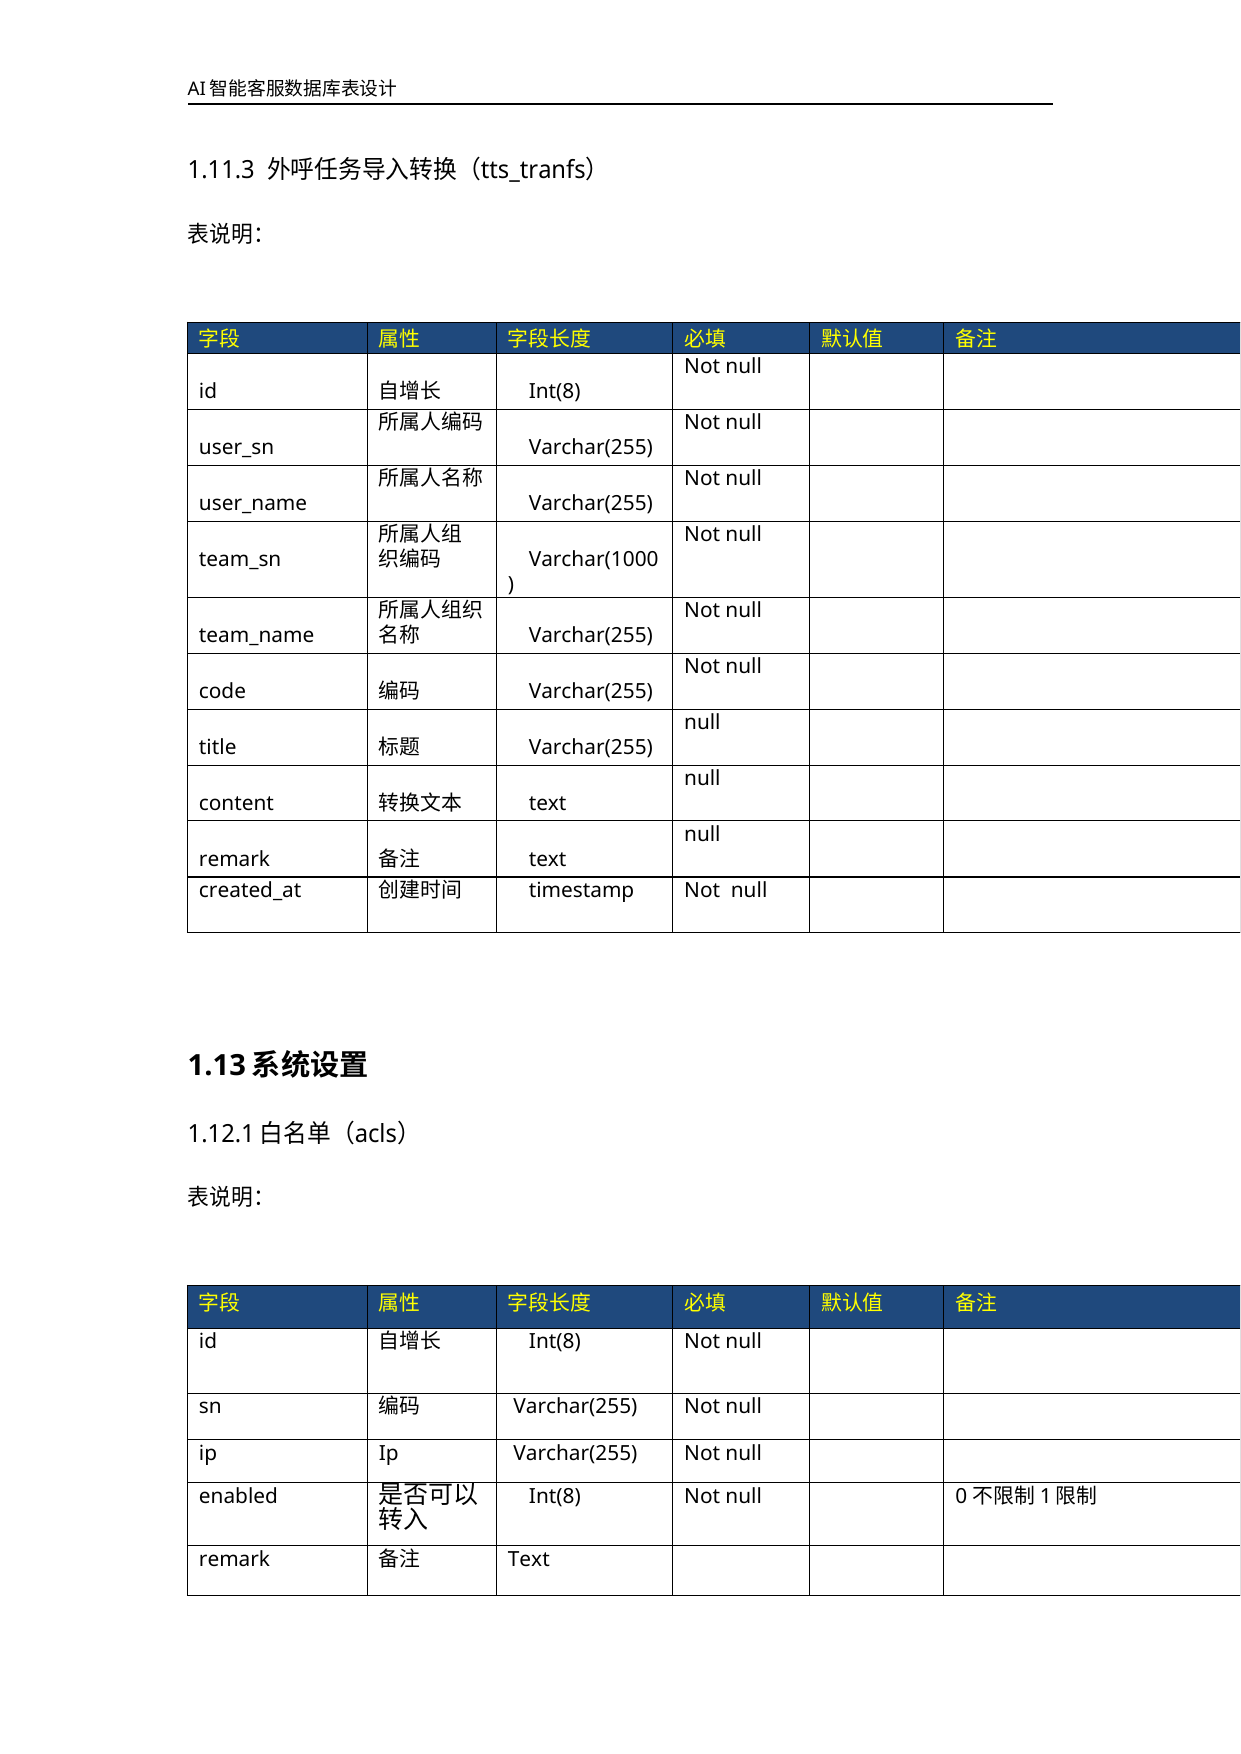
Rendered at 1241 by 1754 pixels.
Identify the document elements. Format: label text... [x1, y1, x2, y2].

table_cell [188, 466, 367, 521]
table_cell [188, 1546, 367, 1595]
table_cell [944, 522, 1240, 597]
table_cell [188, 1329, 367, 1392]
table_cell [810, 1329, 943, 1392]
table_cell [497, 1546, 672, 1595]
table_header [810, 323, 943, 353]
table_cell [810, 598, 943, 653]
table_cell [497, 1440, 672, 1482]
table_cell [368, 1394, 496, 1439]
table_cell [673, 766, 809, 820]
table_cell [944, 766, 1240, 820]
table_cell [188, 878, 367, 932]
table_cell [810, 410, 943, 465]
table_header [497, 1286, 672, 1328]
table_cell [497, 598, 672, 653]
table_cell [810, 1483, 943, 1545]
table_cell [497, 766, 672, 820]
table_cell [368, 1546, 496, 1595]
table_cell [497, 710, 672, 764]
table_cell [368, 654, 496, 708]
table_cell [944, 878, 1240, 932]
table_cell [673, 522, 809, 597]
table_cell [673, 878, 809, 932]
text 表说明： [187, 1179, 1053, 1212]
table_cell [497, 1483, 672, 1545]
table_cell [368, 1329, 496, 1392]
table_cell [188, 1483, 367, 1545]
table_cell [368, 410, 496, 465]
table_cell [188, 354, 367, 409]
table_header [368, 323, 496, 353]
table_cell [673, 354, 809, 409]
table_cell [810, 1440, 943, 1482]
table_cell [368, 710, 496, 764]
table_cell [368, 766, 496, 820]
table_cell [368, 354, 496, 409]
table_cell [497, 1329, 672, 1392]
subtitle 1.11.3 外呼任务导入转换（tts_tranfs） [187, 150, 1053, 186]
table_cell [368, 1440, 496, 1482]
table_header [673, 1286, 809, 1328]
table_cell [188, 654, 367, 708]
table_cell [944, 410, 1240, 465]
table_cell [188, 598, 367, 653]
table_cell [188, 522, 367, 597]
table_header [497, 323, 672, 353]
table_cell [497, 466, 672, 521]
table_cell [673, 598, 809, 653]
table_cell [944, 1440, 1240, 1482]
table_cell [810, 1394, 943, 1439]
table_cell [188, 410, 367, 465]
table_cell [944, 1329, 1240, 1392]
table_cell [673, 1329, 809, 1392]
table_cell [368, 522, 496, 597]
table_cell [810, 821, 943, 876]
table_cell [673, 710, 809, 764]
subtitle 1.13系统设置 [187, 1042, 1053, 1084]
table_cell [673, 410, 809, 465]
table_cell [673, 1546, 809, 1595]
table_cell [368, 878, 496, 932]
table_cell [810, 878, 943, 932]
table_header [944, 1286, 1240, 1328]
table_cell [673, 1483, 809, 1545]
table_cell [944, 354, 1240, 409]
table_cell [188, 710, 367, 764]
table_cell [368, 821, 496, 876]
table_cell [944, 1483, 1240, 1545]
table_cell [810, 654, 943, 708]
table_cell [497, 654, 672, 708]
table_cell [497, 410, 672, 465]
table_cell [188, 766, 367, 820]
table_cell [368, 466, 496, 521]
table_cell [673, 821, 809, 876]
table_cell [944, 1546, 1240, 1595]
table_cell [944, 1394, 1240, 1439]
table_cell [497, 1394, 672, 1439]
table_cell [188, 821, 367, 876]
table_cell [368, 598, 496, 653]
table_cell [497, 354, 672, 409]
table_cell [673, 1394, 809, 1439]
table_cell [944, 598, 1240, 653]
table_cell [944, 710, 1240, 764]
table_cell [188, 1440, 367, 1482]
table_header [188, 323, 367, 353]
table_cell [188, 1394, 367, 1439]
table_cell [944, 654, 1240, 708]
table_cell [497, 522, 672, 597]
text 表说明： [187, 215, 1053, 249]
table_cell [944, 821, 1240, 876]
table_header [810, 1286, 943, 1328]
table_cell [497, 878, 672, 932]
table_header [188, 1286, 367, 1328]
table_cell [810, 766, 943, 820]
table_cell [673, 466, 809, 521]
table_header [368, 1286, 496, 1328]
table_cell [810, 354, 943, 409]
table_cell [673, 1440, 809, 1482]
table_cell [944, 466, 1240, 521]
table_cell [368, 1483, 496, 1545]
subtitle 1.12.1白名单（acls） [187, 1113, 1053, 1149]
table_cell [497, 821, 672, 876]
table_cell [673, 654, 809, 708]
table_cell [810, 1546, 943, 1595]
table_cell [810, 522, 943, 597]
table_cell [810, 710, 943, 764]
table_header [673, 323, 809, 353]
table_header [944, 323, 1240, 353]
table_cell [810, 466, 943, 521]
